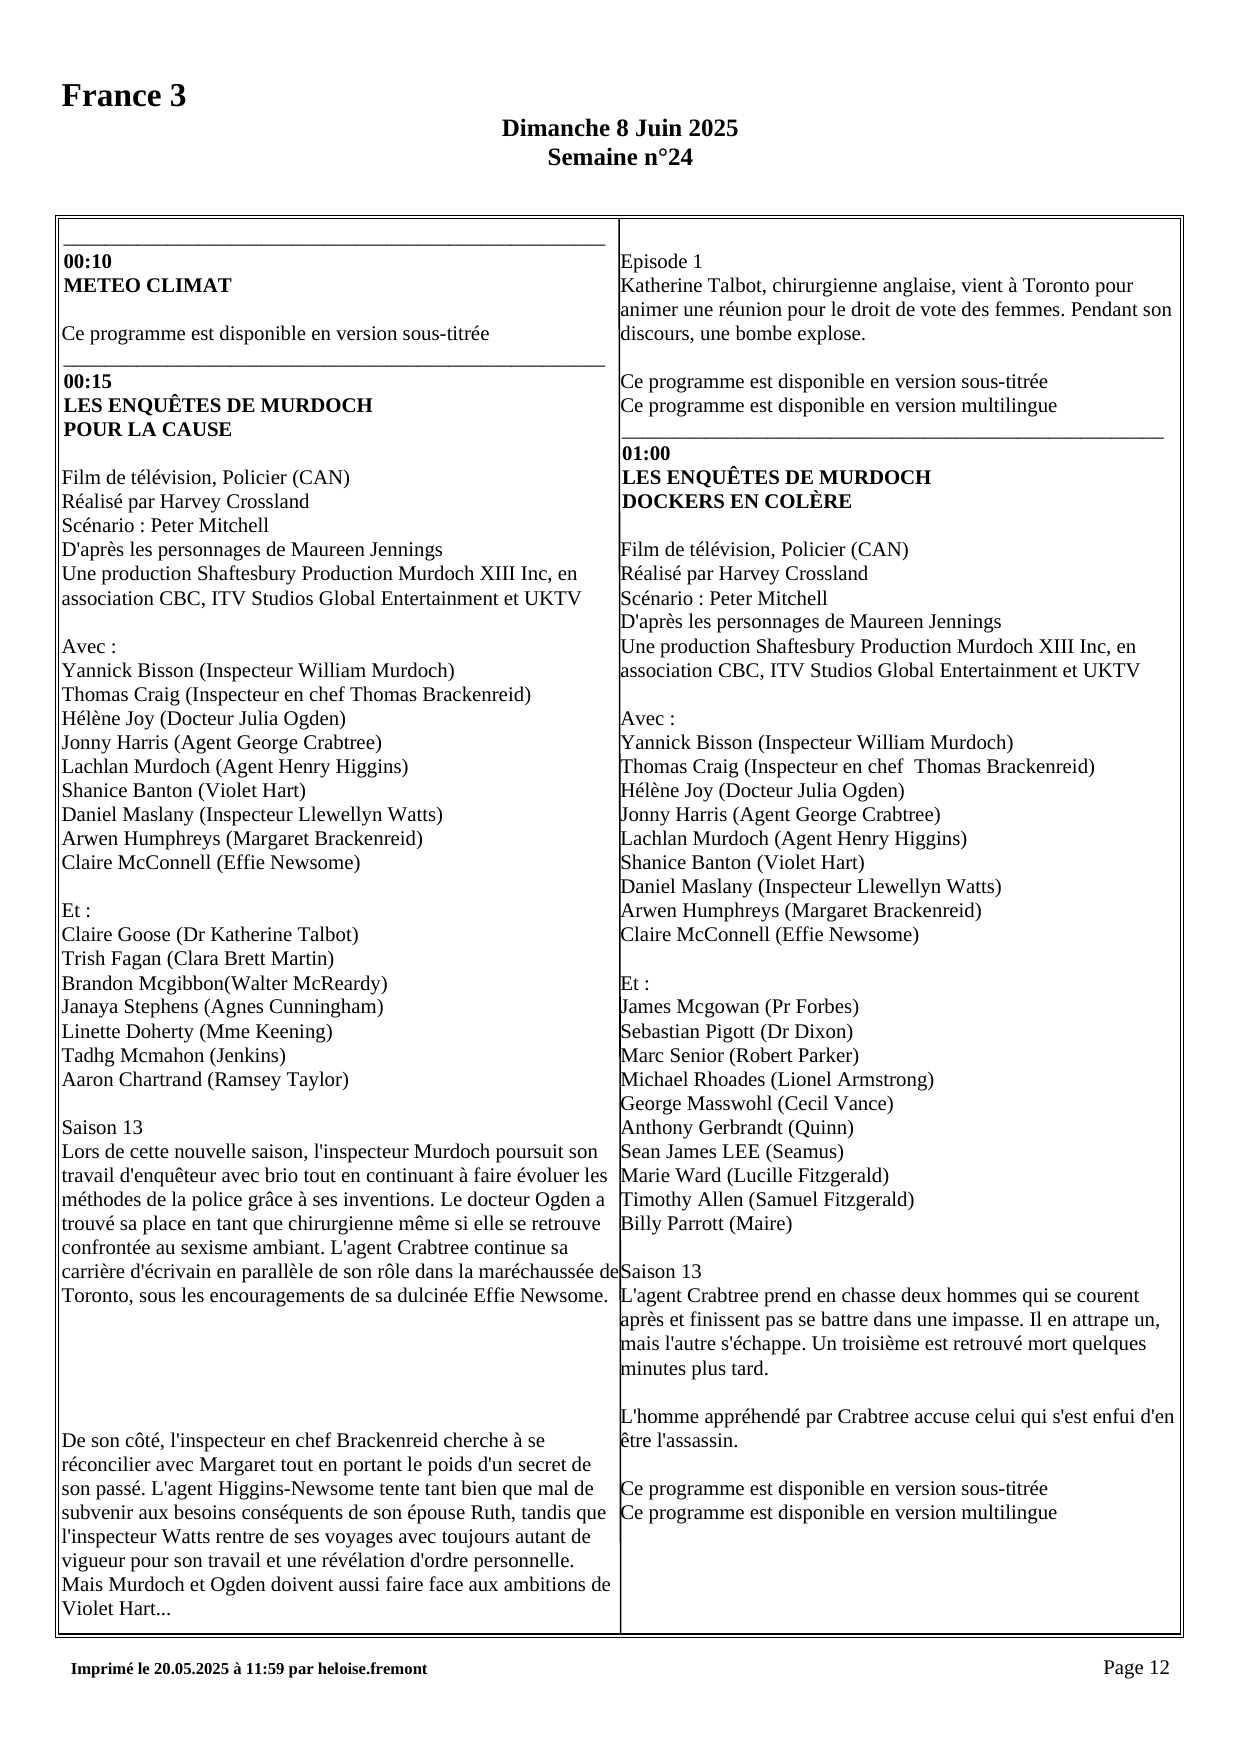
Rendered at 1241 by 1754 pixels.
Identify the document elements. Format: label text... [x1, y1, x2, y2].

text Ce programme est disponible en version sous-titrée [620, 369, 1179, 393]
text 00:15 [63, 369, 620, 393]
text Ce programme est disponible en version sous-titrée [620, 1476, 1179, 1500]
text Ce programme est disponible en version multilingue [620, 393, 1179, 417]
text ____________________________________________________ [622, 417, 1179, 441]
text ____________________________________________________ [63, 224, 620, 248]
text Ce programme est disponible en version sous-titrée [61, 321, 620, 345]
text 00:10 [63, 248, 620, 273]
text LES ENQUÊTES DE MURDOCH [622, 465, 1179, 489]
text De son côté, l'inspecteur en chef Brackenreid cherche à se réconcilier avec Margaret tout en portant le poids d'un secret de son passé. L'agent Higgins-Newsome tente tant bien que mal de subvenir aux besoins conséquents de son épouse Ruth, tandis que l'inspecteur Watts rentre de ses voyages avec toujours autant de vigueur pour son travail et une révélation d'ordre personnelle. Mais Murdoch et Ogden doivent aussi faire face aux ambitions de Violet Hart... Episode 1 Katherine Talbot, chirurgienne anglaise, vient à Toronto pour animer une réunion pour le droit de vote des femmes. Pendant son discours, une bombe explose. [620, 224, 1179, 345]
text Film de télévision, Policier (CAN) Réalisé par Harvey Crossland Scénario : Peter Mitchell D'après les personnages de Maureen Jennings Une production Shaftesbury Production Murdoch XIII Inc, en association CBC, ITV Studios Global Entertainment et UKTV Avec : Yannick Bisson (Inspecteur William Murdoch) Thomas Craig (Inspecteur en chef Thomas Brackenreid) Hélène Joy (Docteur Julia Ogden) Jonny Harris (Agent George Crabtree) Lachlan Murdoch (Agent Henry Higgins) Shanice Banton (Violet Hart) Daniel Maslany (Inspecteur Llewellyn Watts) Arwen Humphreys (Margaret Brackenreid) Claire McConnell (Effie Newsome) Et : James Mcgowan (Pr Forbes) Sebastian Pigott (Dr Dixon) Marc Senior (Robert Parker) Michael Rhoades (Lionel Armstrong) George Masswohl (Cecil Vance) Anthony Gerbrandt (Quinn) Sean James LEE (Seamus) Marie Ward (Lucille Fitzgerald) Timothy Allen (Samuel Fitzgerald) Billy Parrott (Maire) Saison 13 L'agent Crabtree prend en chasse deux hommes qui se courent après et finissent pas se battre dans une impasse. Il en attrape un, mais l'autre s'échappe. Un troisième est retrouvé mort quelques minutes plus tard. [620, 513, 1179, 1379]
text L'homme appréhendé par Crabtree accuse celui qui s'est enfui d'en être l'assassin. [620, 1403, 1179, 1452]
text POUR LA CAUSE [63, 417, 620, 441]
text Film de télévision, Policier (CAN) Réalisé par Harvey Crossland Scénario : Peter Mitchell D'après les personnages de Maureen Jennings Une production Shaftesbury Production Murdoch XIII Inc, en association CBC, ITV Studios Global Entertainment et UKTV Avec : Yannick Bisson (Inspecteur William Murdoch) Thomas Craig (Inspecteur en chef Thomas Brackenreid) Hélène Joy (Docteur Julia Ogden) Jonny Harris (Agent George Crabtree) Lachlan Murdoch (Agent Henry Higgins) Shanice Banton (Violet Hart) Daniel Maslany (Inspecteur Llewellyn Watts) Arwen Humphreys (Margaret Brackenreid) Claire McConnell (Effie Newsome) Et : Claire Goose (Dr Katherine Talbot) Trish Fagan (Clara Brett Martin) Brandon Mcgibbon(Walter McReardy) Janaya Stephens (Agnes Cunningham) Linette Doherty (Mme Keening) Tadhg Mcmahon (Jenkins) Aaron Chartrand (Ramsey Taylor) Saison 13 Lors de cette nouvelle saison, l'inspecteur Murdoch poursuit son travail d'enquêteur avec brio tout en continuant à faire évoluer les méthodes de la police grâce à ses inventions. Le docteur Ogden a trouvé sa place en tant que chirurgienne même si elle se retrouve confrontée au sexisme ambiant. L'agent Crabtree continue sa carrière d'écrivain en parallèle de son rôle dans la maréchaussée de Toronto, sous les encouragements de sa dulcinée Effie Newsome. [61, 441, 620, 1331]
text Ce programme est disponible en version multilingue [620, 1500, 1179, 1524]
text METEO CLIMAT [63, 273, 620, 297]
text DOCKERS EN COLÈRE [622, 489, 1179, 513]
text 01:00 [622, 441, 1179, 465]
text De son côté, l'inspecteur en chef Brackenreid cherche à se réconcilier avec Margaret tout en portant le poids d'un secret de son passé. L'agent Higgins-Newsome tente tant bien que mal de subvenir aux besoins conséquents de son épouse Ruth, tandis que l'inspecteur Watts rentre de ses voyages avec toujours autant de vigueur pour son travail et une révélation d'ordre personnelle. Mais Murdoch et Ogden doivent aussi faire face aux ambitions de Violet Hart... Episode 1 Katherine Talbot, chirurgienne anglaise, vient à Toronto pour animer une réunion pour le droit de vote des femmes. Pendant son discours, une bombe explose. [61, 1428, 620, 1620]
text ____________________________________________________ [63, 345, 620, 369]
text LES ENQUÊTES DE MURDOCH [63, 393, 620, 417]
